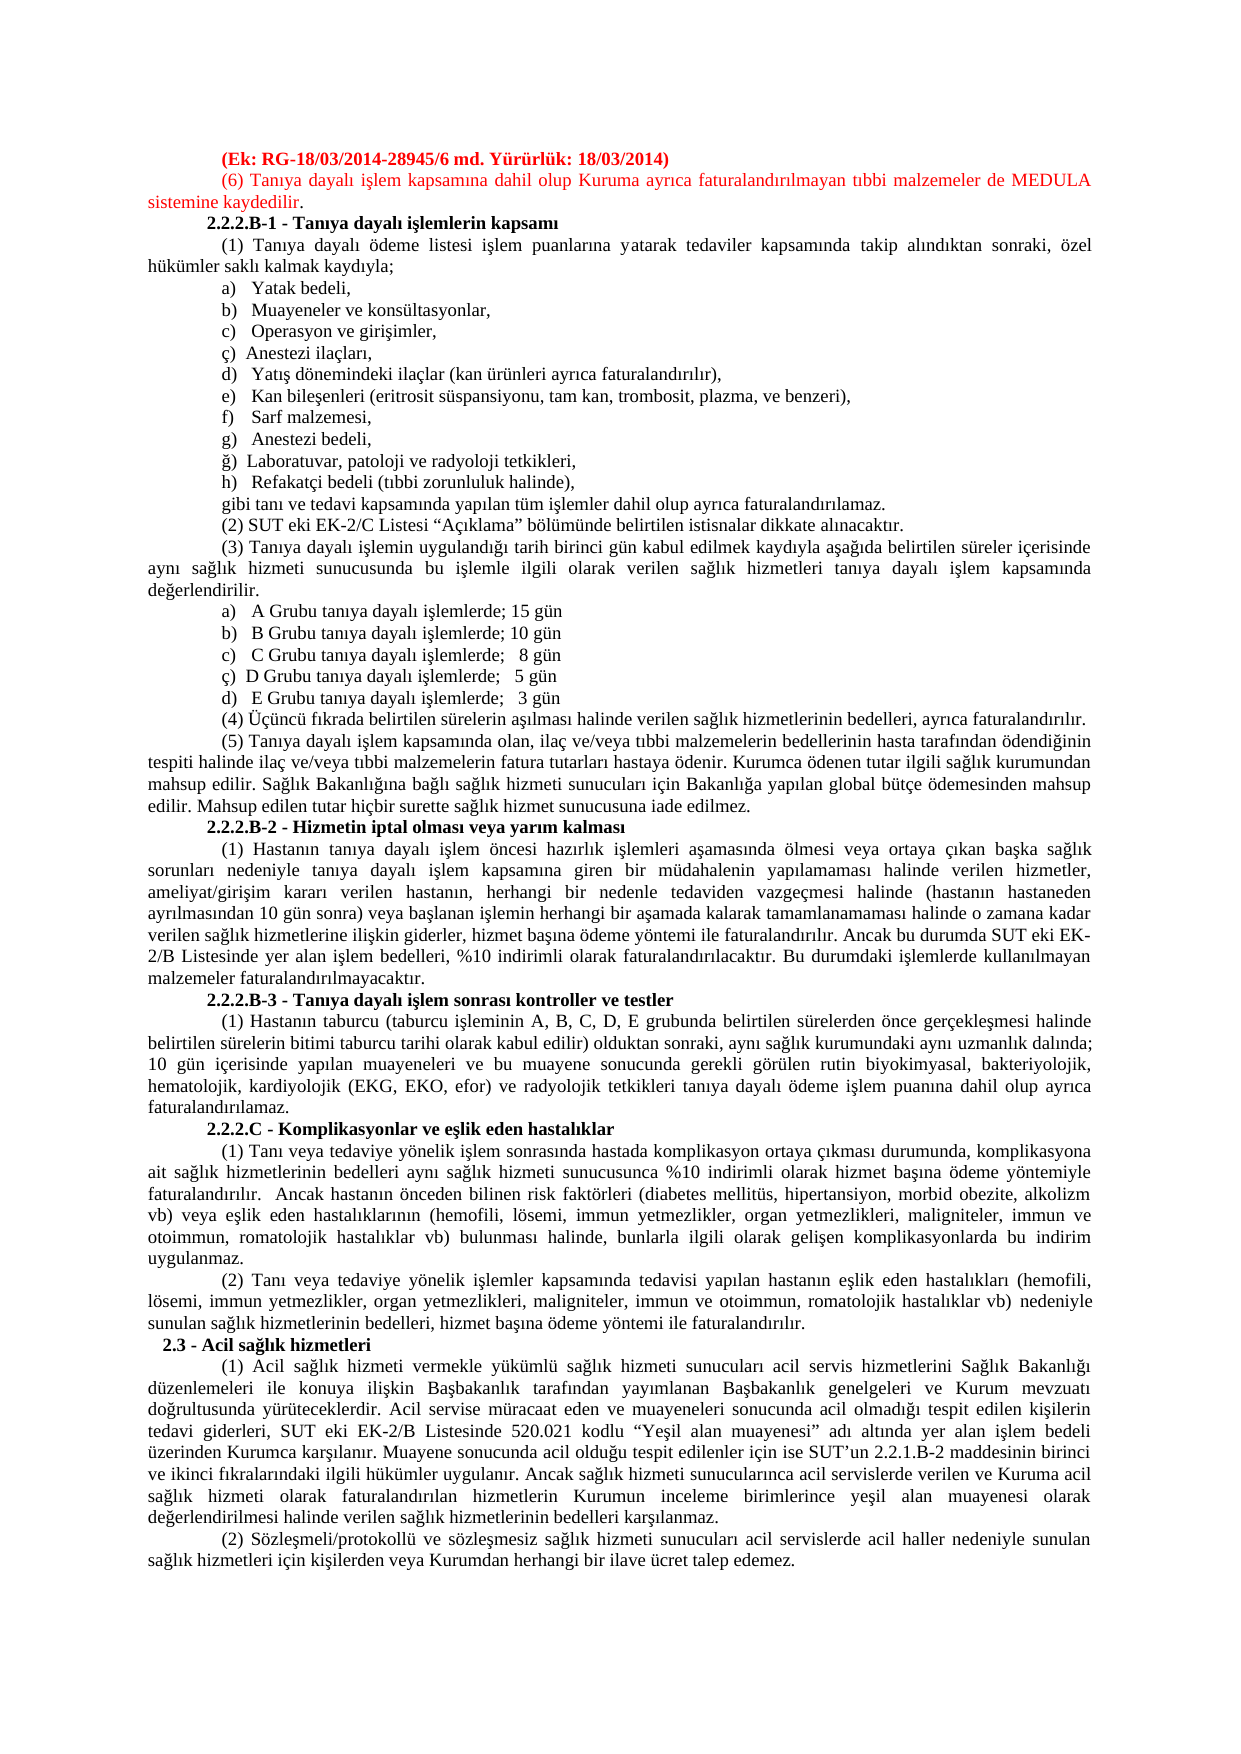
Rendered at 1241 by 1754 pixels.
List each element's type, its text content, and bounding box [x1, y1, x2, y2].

subtitle 2.2.2.C - Komplikasyonlar ve eşlik eden hastalıklar [148, 1204, 1093, 1226]
text (4) Üçüncü fıkrada belirtilen sürelerin aşılması halinde verilen sağlık hizmetlerinin bedelleri, ayrıca faturalandırılır. [148, 794, 1093, 816]
list A Grubu tanıya dayalı işlemlerde; 15 gün [221, 687, 1093, 708]
list Anestezi bedeli, [221, 514, 1093, 536]
list Refakatçi bedeli (tıbbi zorunluluk halinde), [221, 557, 1093, 579]
list Yatış dönemindeki ilaçlar (kan ürünleri ayrıca faturalandırılır), [221, 449, 1093, 471]
text (1) Tanı veya tedaviye yönelik işlem sonrasında hastada komplikasyon ortaya çıkması durumunda, komplikasyona ait sağlık hizmetlerinin bedelleri aynı sağlık hizmeti sunucusunca %10 indirimli olarak hizmet başına ödeme yöntemiyle faturalandırılır. Ancak hastanın önceden bilinen risk faktörleri (diabetes mellitüs, hipertansiyon, morbid obezite, alkolizm vb) veya eşlik eden hastalıklarının (hemofili, lösemi, immun yetmezlikler, organ yetmezlikleri, maligniteler, immun ve otoimmun, romatolojik hastalıklar vb) bulunması halinde, bunlarla ilgili olarak gelişen komplikasyonlarda bu indirim uygulanmaz. [148, 1226, 1093, 1355]
text (6) Tanıya dayalı işlem kapsamına dahil olup Kuruma ayrıca faturalandırılmayan tıbbi malzemeler de MEDULA sistemine kaydedilir. [148, 255, 1093, 298]
text ğ) Laboratuvar, patoloji ve radyoloji tetkikleri, [221, 536, 1093, 557]
text (2) SUT eki EK-2/C Listesi “Açıklama” bölümünde belirtilen istisnalar dikkate alınacaktır. [148, 600, 1093, 622]
text (1) Tanıya dayalı ödeme listesi işlem puanlarına yatarak tedaviler kapsamında takip alındıktan sonraki, özel hükümler saklı kalmak kaydıyla; [148, 320, 1093, 363]
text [148, 1441, 1093, 1571]
text (1) Hastanın taburcu (taburcu işleminin A, B, C, D, E grubunda belirtilen sürelerden önce gerçekleşmesi halinde belirtilen sürelerin bitimi taburcu tarihi olarak kabul edilir) olduktan sonraki, aynı sağlık kurumundaki aynı uzmanlık dalında; 10 gün içerisinde yapılan muayeneleri ve bu muayene sonucunda gerekli görülen rutin biyokimyasal, bakteriyolojik, hematolojik, kardiyolojik (EKG, EKO, efor) ve radyolojik tetkikleri tanıya dayalı ödeme işlem puanına dahil olup ayrıca faturalandırılamaz. [148, 1096, 1093, 1204]
text (1) Hastanın tanıya dayalı işlem öncesi hazırlık işlemleri aşamasında ölmesi veya ortaya çıkan başka sağlık sorunları nedeniyle tanıya dayalı işlem kapsamına giren bir müdahalenin yapılamaması halinde verilen hizmetler, ameliyat/girişim kararı verilen hastanın, herhangi bir nedenle tedaviden vazgeçmesi halinde (hastanın hastaneden ayrılmasından 10 gün sonra) veya başlanan işlemin herhangi bir aşamada kalarak tamamlanamaması halinde o zamana kadar verilen sağlık hizmetlerine ilişkin giderler, hizmet başına ödeme yöntemi ile faturalandırılır. Ancak bu durumda SUT eki EK-2/B Listesinde yer alan işlem bedelleri, %10 indirimli olarak faturalandırılacaktır. Bu durumdaki işlemlerde kullanılmayan malzemeler faturalandırılmayacaktır. [148, 924, 1093, 1075]
text (Ek: RG-18/03/2014-28945/6 md. Yürürlük: 18/03/2014) [148, 234, 1093, 255]
list Muayeneler ve konsültasyonlar, [221, 385, 1093, 406]
list B Grubu tanıya dayalı işlemlerde; 10 gün [221, 708, 1093, 730]
text ç) Anestezi ilaçları, [148, 428, 1093, 449]
text (4) Anatomik olarak göğüs bölgesinde yapılacak planlı ameliyatlarda, kapalı göğüs drenajı veya göğüs tüpü takılması ayrıca faturalandırılmayacaktır. [148, 148, 1093, 191]
list C Grubu tanıya dayalı işlemlerde; 8 gün [221, 730, 1093, 751]
subtitle 2.2.2.B-1 - Tanıya dayalı işlemlerin kapsamı [148, 298, 1093, 320]
text (5) Kurumla sözleşmeli/protokollü üçüncü basamak resmi sağlık kurumlarınca yapılan SUT eki EK-2/C Listesinde yanında (*) işareti olan işlemler, listede belirtilen puanlara %10 ilave edilerek faturalandırılır. [148, 191, 1093, 234]
text (5) Tanıya dayalı işlem kapsamında olan, ilaç ve/veya tıbbi malzemelerin bedellerinin hasta tarafından ödendiğinin tespiti halinde ilaç ve/veya tıbbi malzemelerin fatura tutarları hastaya ödenir. Kurumca ödenen tutar ilgili sağlık kurumundan mahsup edilir. Sağlık Bakanlığına bağlı sağlık hizmeti sunucuları için Bakanlığa yapılan global bütçe ödemesinden mahsup edilir. Mahsup edilen tutar hiçbir surette sağlık hizmet sunucusuna iade edilmez. [148, 816, 1093, 902]
subtitle 2.2.2.B-2 - Hizmetin iptal olması veya yarım kalması [148, 902, 1093, 924]
list Yatak bedeli, [221, 363, 1093, 385]
subtitle 2.3 - Acil sağlık hizmetleri [148, 1420, 1093, 1441]
list Kan bileşenleri (eritrosit süspansiyonu, tam kan, trombosit, plazma, ve benzeri), [221, 471, 1093, 493]
subtitle 2.2.2.B-3 - Tanıya dayalı işlem sonrası kontroller ve testler [148, 1075, 1093, 1096]
list Sarf malzemesi, [221, 493, 1093, 514]
list Operasyon ve girişimler, [221, 406, 1093, 428]
text gibi tanı ve tedavi kapsamında yapılan tüm işlemler dahil olup ayrıca faturalandırılamaz. [148, 579, 1093, 600]
text (3) Tanıya dayalı işlemin uygulandığı tarih birinci gün kabul edilmek kaydıyla aşağıda belirtilen süreler içerisinde aynı sağlık hizmeti sunucusunda bu işlemle ilgili olarak verilen sağlık hizmetleri tanıya dayalı işlem kapsamında değerlendirilir. [148, 622, 1093, 687]
list E Grubu tanıya dayalı işlemlerde; 3 gün [221, 773, 1093, 794]
text ç) D Grubu tanıya dayalı işlemlerde; 5 gün [185, 751, 1093, 773]
text (2) Tanı veya tedaviye yönelik işlemler kapsamında tedavisi yapılan hastanın eşlik eden hastalıkları (hemofili, lösemi, immun yetmezlikler, organ yetmezlikleri, maligniteler, immun ve otoimmun, romatolojik hastalıklar vb) nedeniyle sunulan sağlık hizmetlerinin bedelleri, hizmet başına ödeme yöntemi ile faturalandırılır. [148, 1355, 1093, 1420]
